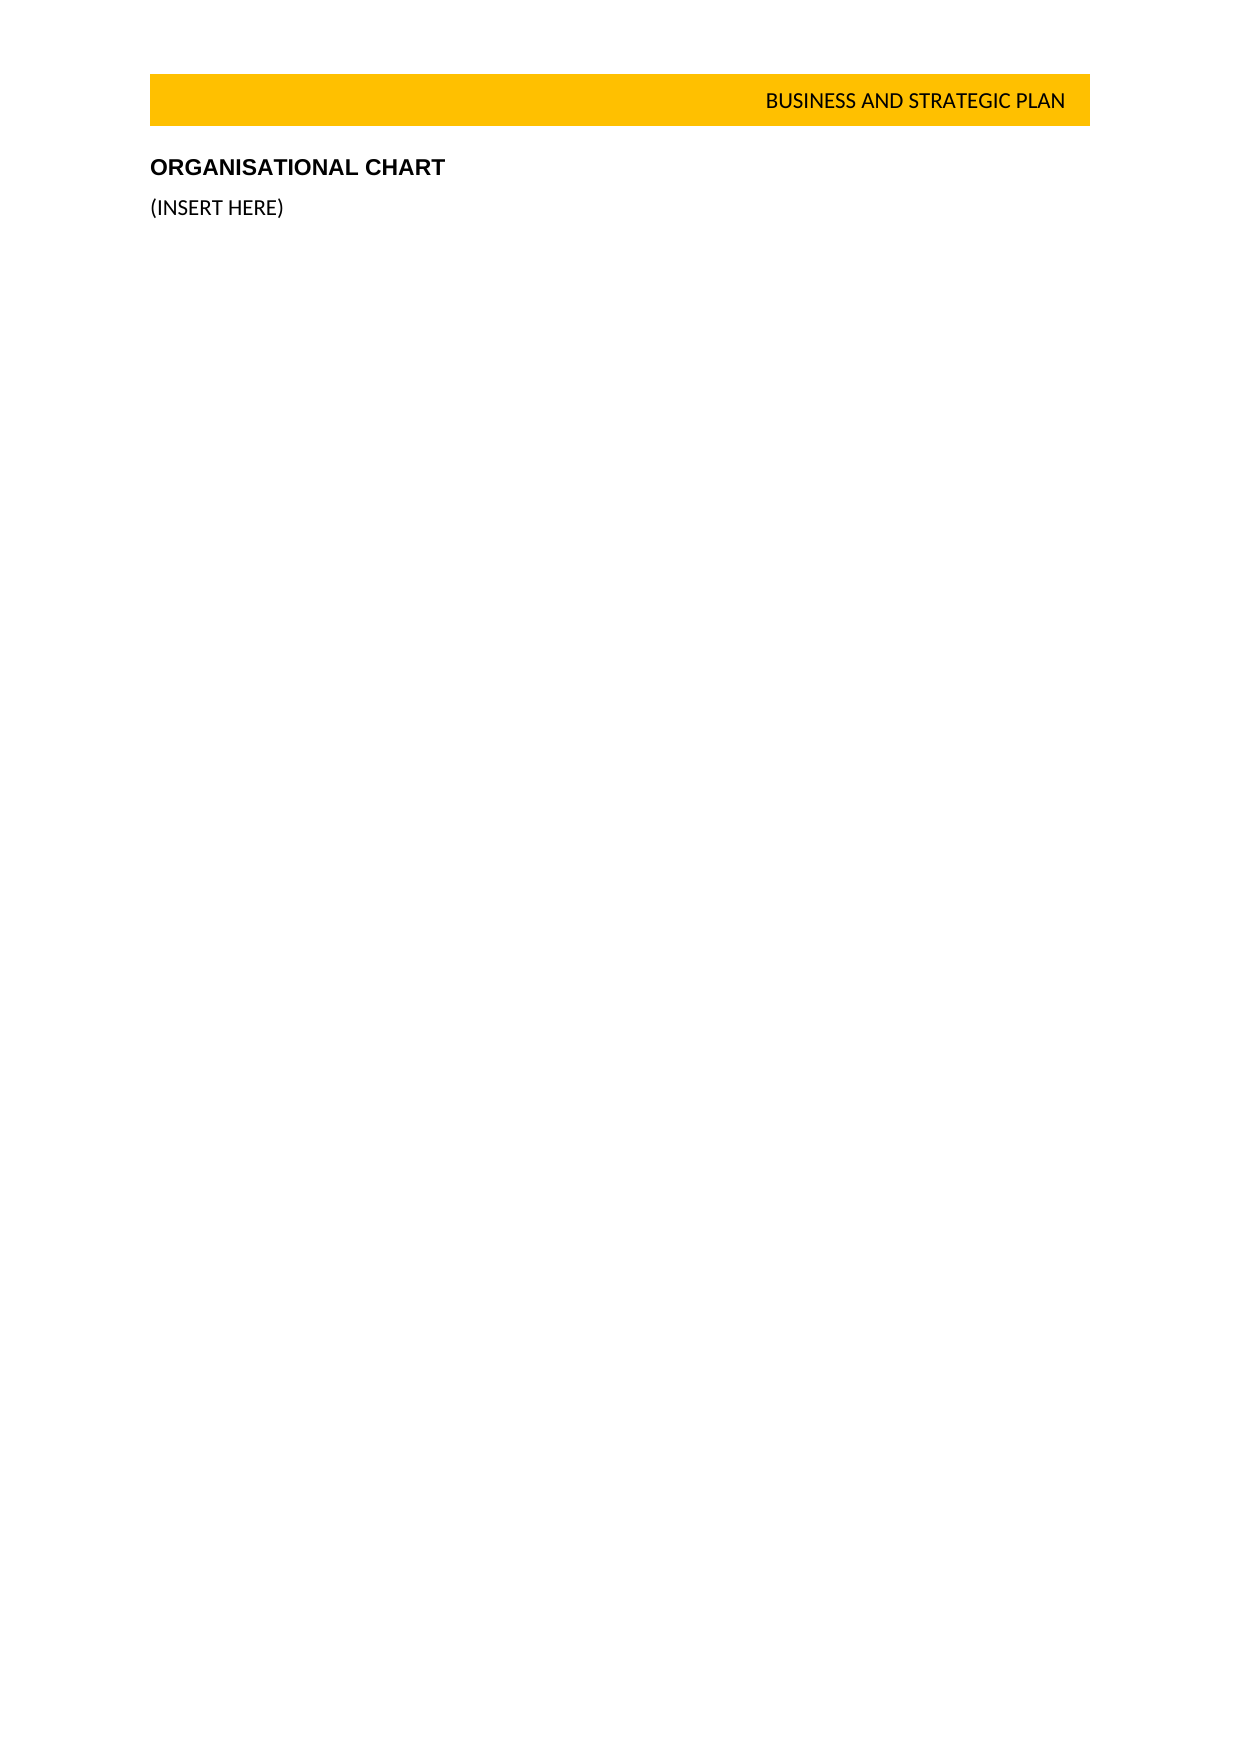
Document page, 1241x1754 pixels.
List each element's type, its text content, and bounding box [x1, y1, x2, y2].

text (INSERT HERE) [150, 193, 1090, 221]
subtitle ORGANISATIONAL CHART [150, 154, 1090, 180]
